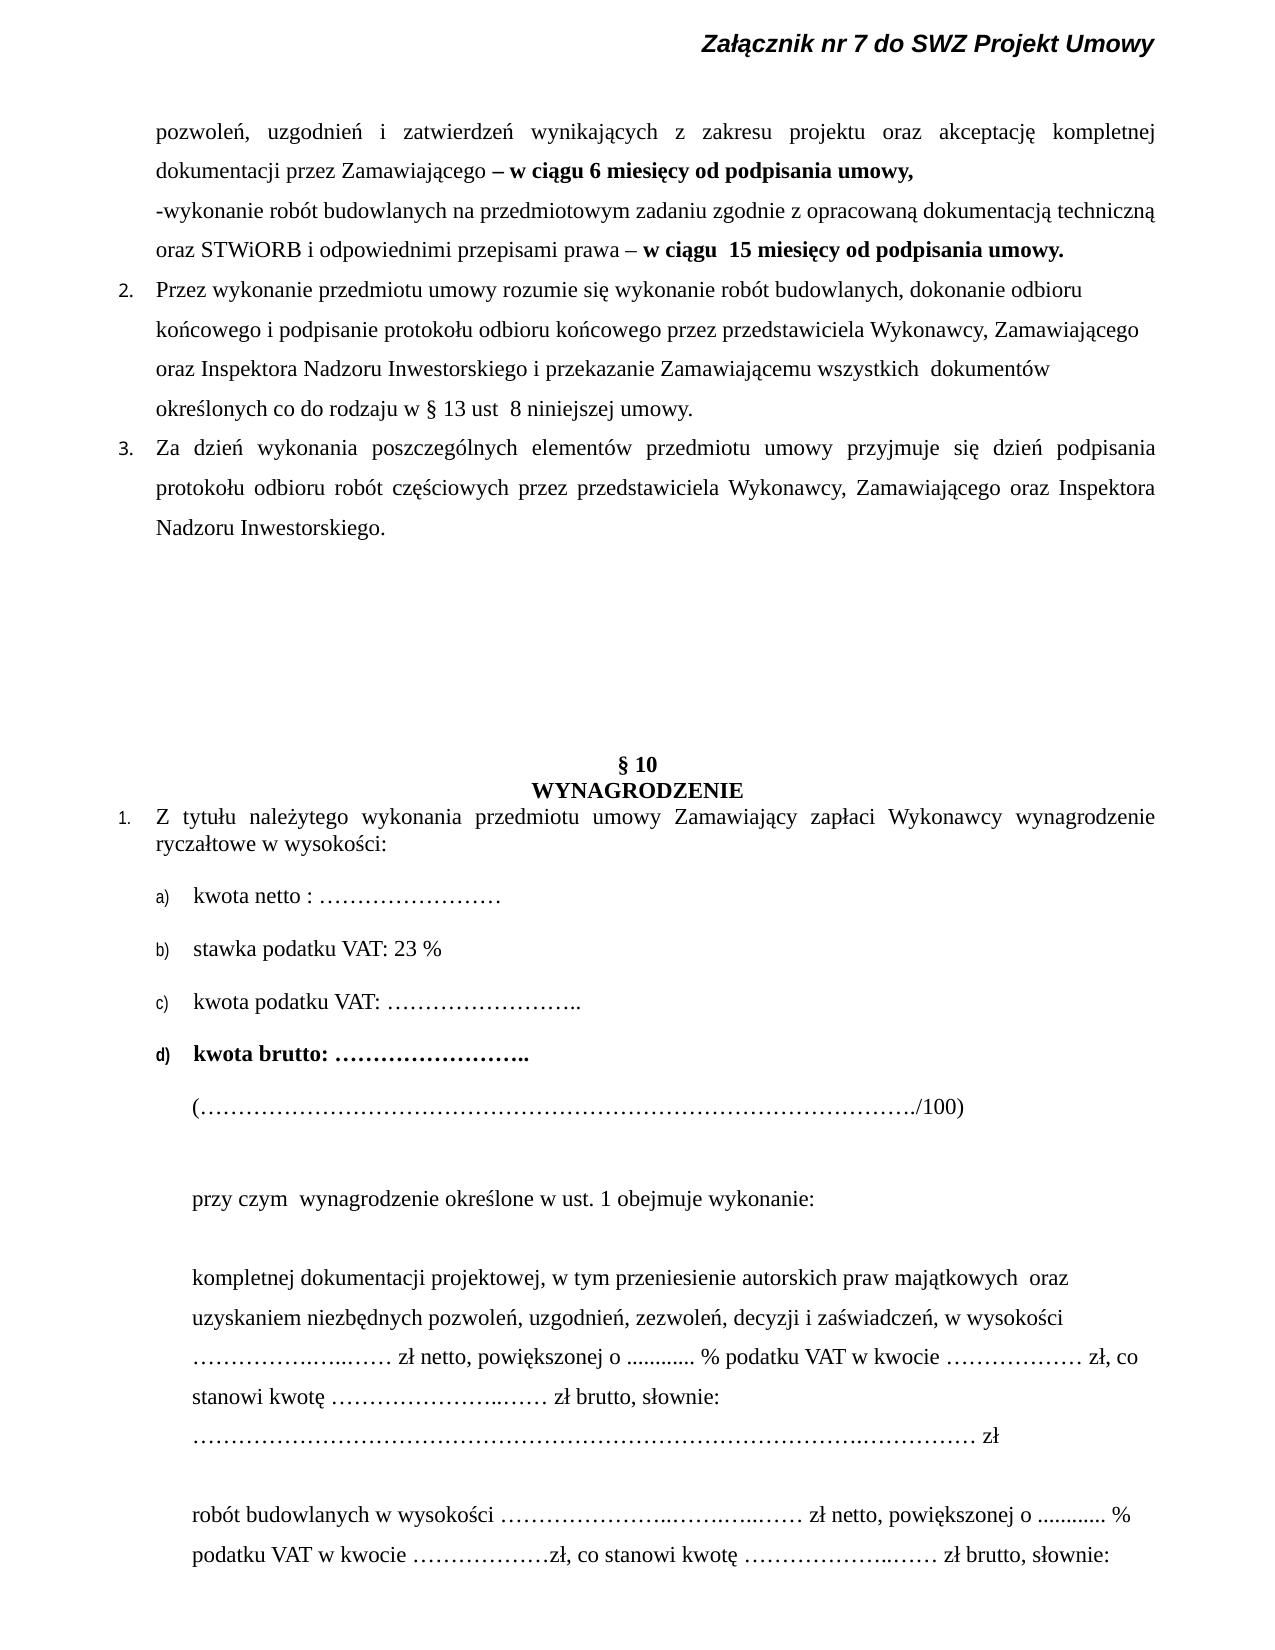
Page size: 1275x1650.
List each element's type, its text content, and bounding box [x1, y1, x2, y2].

text -wykonanie robót budowlanych na przedmiotowym zadaniu zgodnie z opracowaną dokumentacją techniczną oraz STWiORB i odpowiednimi przepisami prawa – w ciągu 15 miesięcy od podpisania umowy. [156, 197, 1157, 263]
list kwota brutto: …………………….. [156, 1041, 1157, 1067]
list Przez wykonanie przedmiotu umowy rozumie się wykonanie robót budowlanych, dokonanie odbioru końcowego i podpisanie protokołu odbioru końcowego przez przedstawiciela Wykonawcy, Zamawiającego oraz Inspektora Nadzoru Inwestorskiego i przekazanie Zamawiającemu wszystkich dokumentów określonych co do rodzaju w § 13 ust 8 niniejszej umowy. [118, 276, 1157, 421]
text § 10 [118, 751, 1157, 777]
list kwota netto : …………………… [156, 882, 1157, 909]
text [192, 1501, 1157, 1567]
list Z tytułu należytego wykonania przedmiotu umowy Zamawiający zapłaci Wykonawcy wynagrodzenie ryczałtowe w wysokości: [118, 803, 1157, 856]
text (…………………………………………………………………………………./100) [192, 1093, 1157, 1119]
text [156, 118, 1157, 184]
list stawka podatku VAT: 23 % [156, 935, 1157, 961]
list Za dzień wykonania poszczególnych elementów przedmiotu umowy przyjmuje się dzień podpisania protokołu odbioru robót częściowych przez przedstawiciela Wykonawcy, Zamawiającego oraz Inspektora Nadzoru Inwestorskiego. [118, 434, 1157, 540]
list kwota podatku VAT: …………………….. [156, 988, 1157, 1014]
text WYNAGRODZENIE [118, 777, 1157, 803]
text przy czym wynagrodzenie określone w ust. 1 obejmuje wykonanie: [192, 1185, 1157, 1212]
text kompletnej dokumentacji projektowej, w tym przeniesienie autorskich praw majątkowych oraz uzyskaniem niezbędnych pozwoleń, uzgodnień, zezwoleń, decyzji i zaświadczeń, w wysokości …………….…..…… zł netto, powiększonej o ............ % podatku VAT w kwocie ……………… zł, co stanowi kwotę …………………..…… zł brutto, słownie: …………………………………………………………………………….…………… zł [192, 1264, 1157, 1449]
